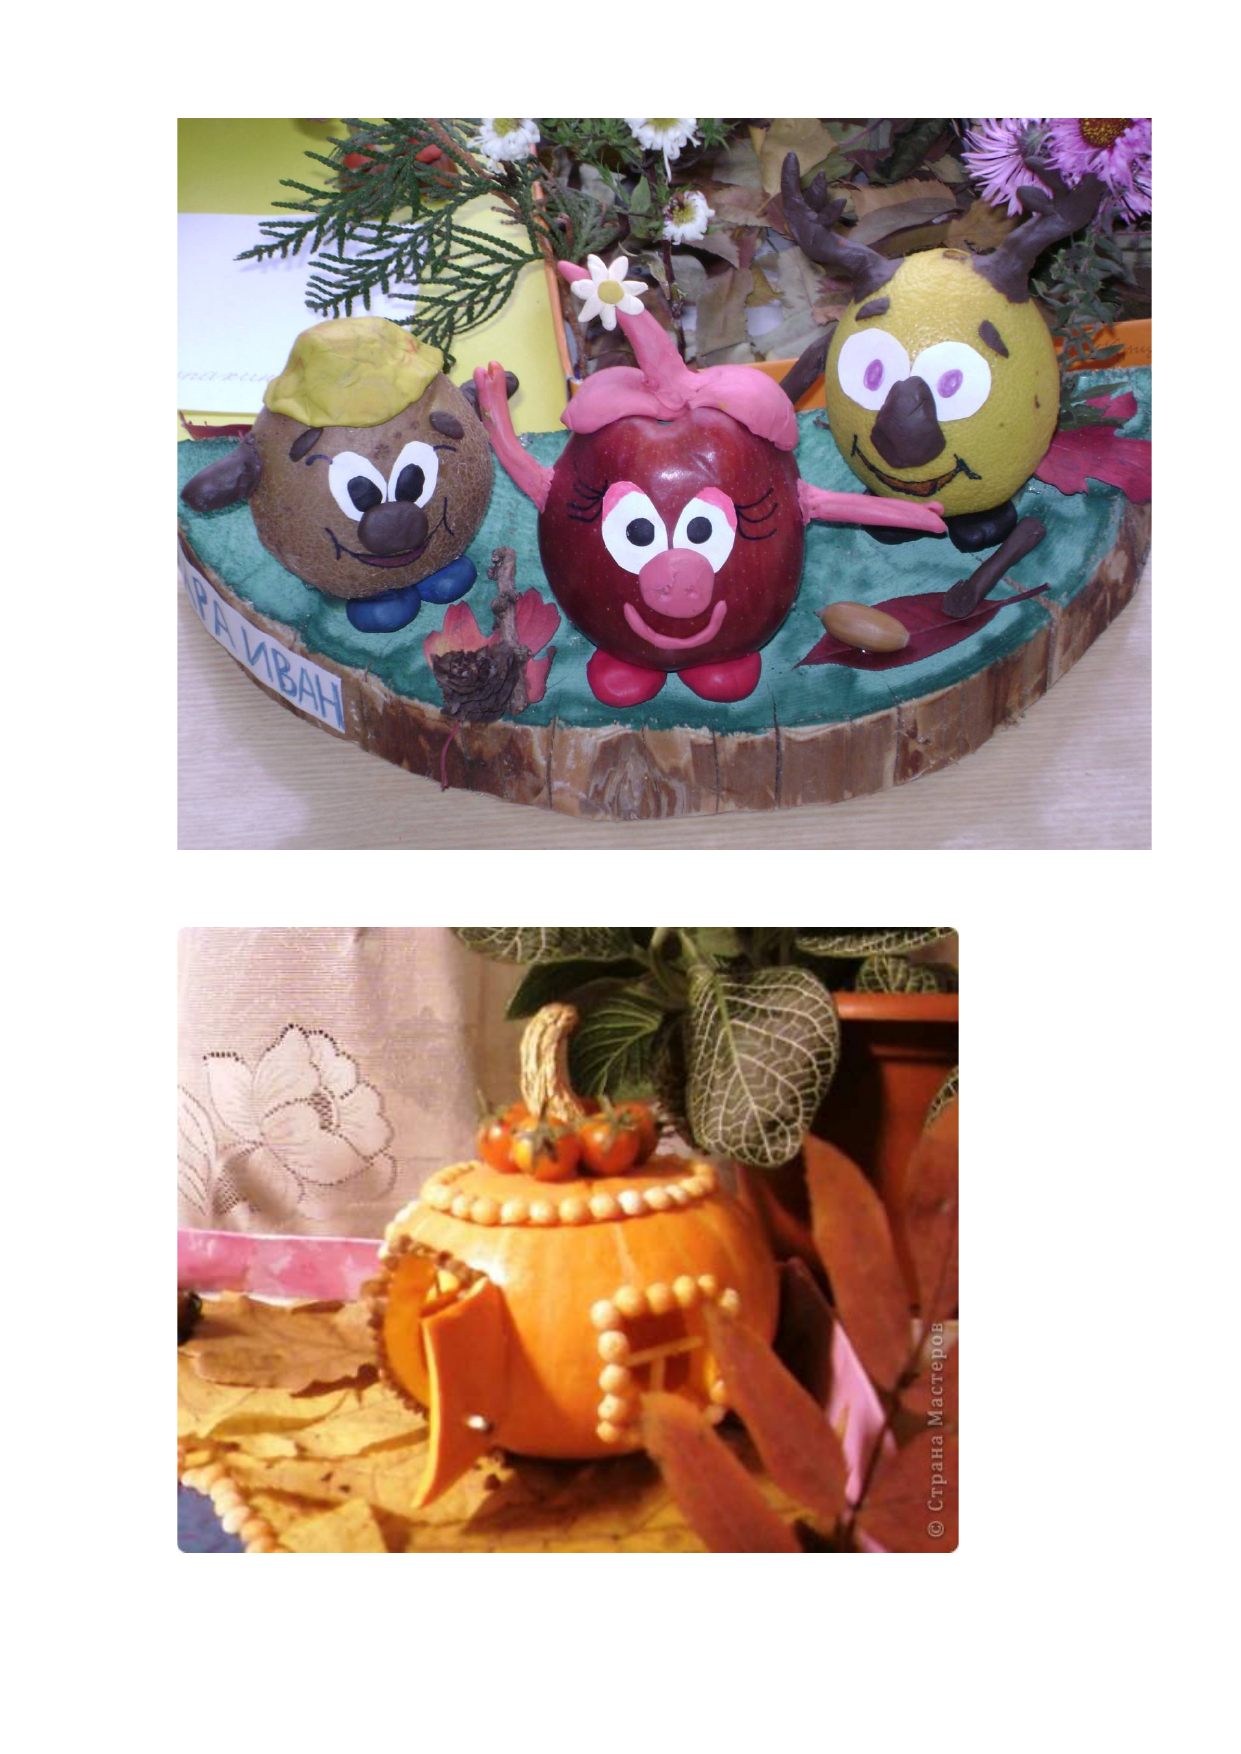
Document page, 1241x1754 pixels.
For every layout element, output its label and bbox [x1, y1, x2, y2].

picture [177, 927, 959, 1553]
picture [177, 118, 1152, 850]
